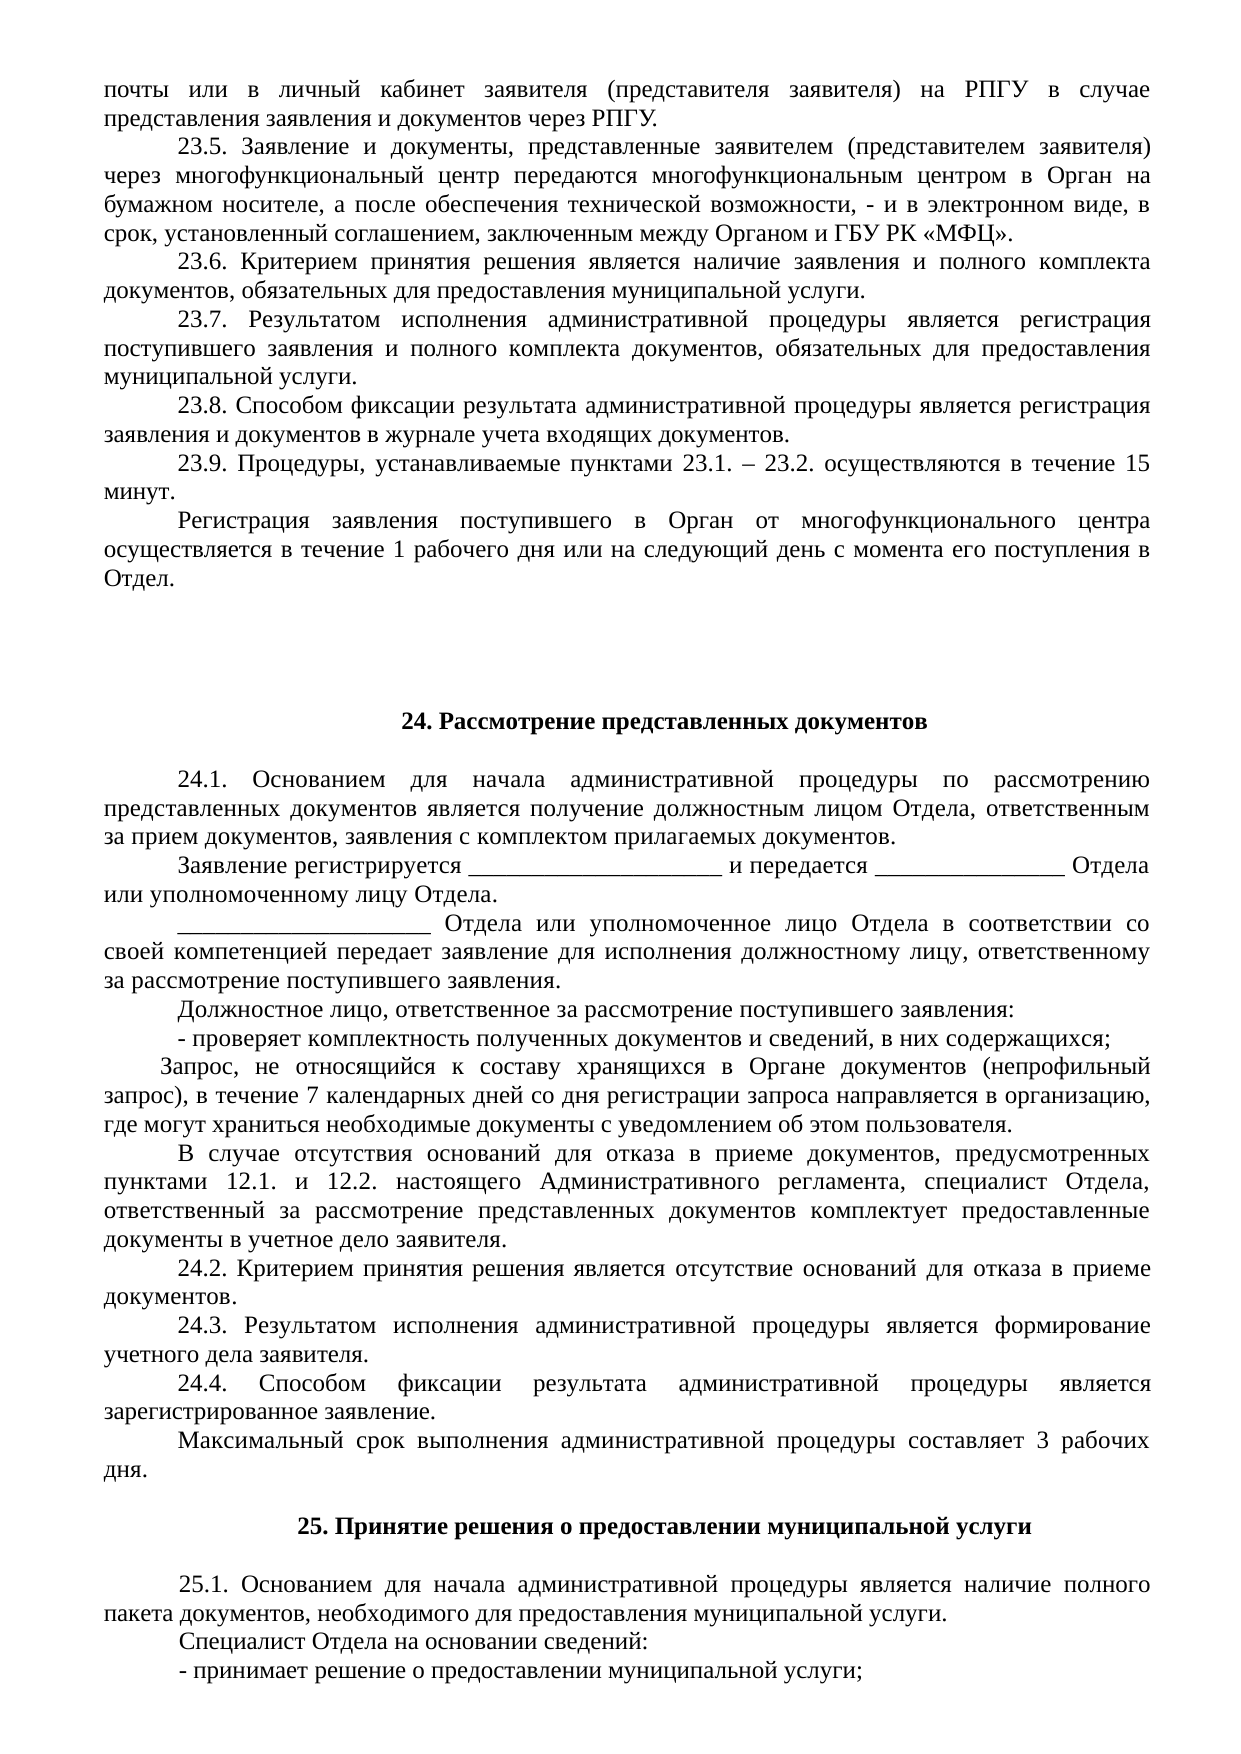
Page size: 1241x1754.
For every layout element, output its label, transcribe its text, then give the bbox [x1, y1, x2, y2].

text 24. Рассмотрение представленных документов [103, 706, 1152, 735]
text Должностное лицо, ответственное за рассмотрение поступившего заявления: [103, 994, 1152, 1023]
text 23.6. Критерием принятия решения является наличие заявления и полного комплекта документов, обязательных для предоставления муниципальной услуги. [103, 246, 1152, 304]
text 23.5. Заявление и документы, представленные заявителем (представителем заявителя) через многофункциональный центр передаются многофункциональным центром в Орган на бумажном носителе, а после обеспечения технической возможности, - и в электронном виде, в срок, установленный соглашением, заключенным между Органом и ГБУ РК «МФЦ». [103, 131, 1152, 246]
text Специалист Отдела на основании сведений: [103, 1626, 1152, 1655]
text 24.2. Критерием принятия решения является отсутствие оснований для отказа в приеме документов. [103, 1253, 1152, 1310]
text 24.3. Результатом исполнения административной процедуры является формирование учетного дела заявителя. [103, 1310, 1152, 1368]
text Заявление регистрируется ____________________ и передается _______________ Отдела или уполномоченному лицу Отдела. [103, 850, 1152, 908]
text - принимает решение о предоставлении муниципальной услуги; [103, 1655, 1152, 1684]
text 25.1. Основанием для начала административной процедуры является наличие полного пакета документов, необходимого для предоставления муниципальной услуги. [103, 1569, 1152, 1626]
text Максимальный срок выполнения административной процедуры составляет 3 рабочих дня. [103, 1425, 1152, 1483]
text В случае отсутствия оснований для отказа в приеме документов, предусмотренных пунктами 12.1. и 12.2. настоящего Административного регламента, специалист Отдела, ответственный за рассмотрение представленных документов комплектует предоставленные документы в учетное дело заявителя. [103, 1138, 1152, 1253]
text 23.8. Способом фиксации результата административной процедуры является регистрация заявления и документов в журнале учета входящих документов. [103, 390, 1152, 448]
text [103, 74, 1152, 131]
text 23.7. Результатом исполнения административной процедуры является регистрация поступившего заявления и полного комплекта документов, обязательных для предоставления муниципальной услуги. [103, 304, 1152, 390]
text Запрос, не относящийся к составу хранящихся в Органе документов (непрофильный запрос), в течение 7 календарных дней со дня регистрации запроса направляется в организацию, где могут храниться необходимые документы с уведомлением об этом пользователя. [103, 1051, 1152, 1138]
text 24.4. Способом фиксации результата административной процедуры является зарегистрированное заявление. [103, 1368, 1152, 1425]
text Регистрация заявления поступившего в Орган от многофункционального центра осуществляется в течение 1 рабочего дня или на следующий день с момента его поступления в Отдел. [103, 505, 1152, 591]
text 25. Принятие решения о предоставлении муниципальной услуги [103, 1511, 1152, 1540]
text 24.1. Основанием для начала административной процедуры по рассмотрению представленных документов является получение должностным лицом Отдела, ответственным за прием документов, заявления с комплектом прилагаемых документов. [103, 764, 1152, 850]
text - проверяет комплектность полученных документов и сведений, в них содержащихся; [103, 1023, 1152, 1051]
text 23.9. Процедуры, устанавливаемые пунктами 23.1. – 23.2. осуществляются в течение 15 минут. [103, 448, 1152, 505]
text ____________________ Отдела или уполномоченное лицо Отдела в соответствии со своей компетенцией передает заявление для исполнения должностному лицу, ответственному за рассмотрение поступившего заявления. [103, 908, 1152, 994]
